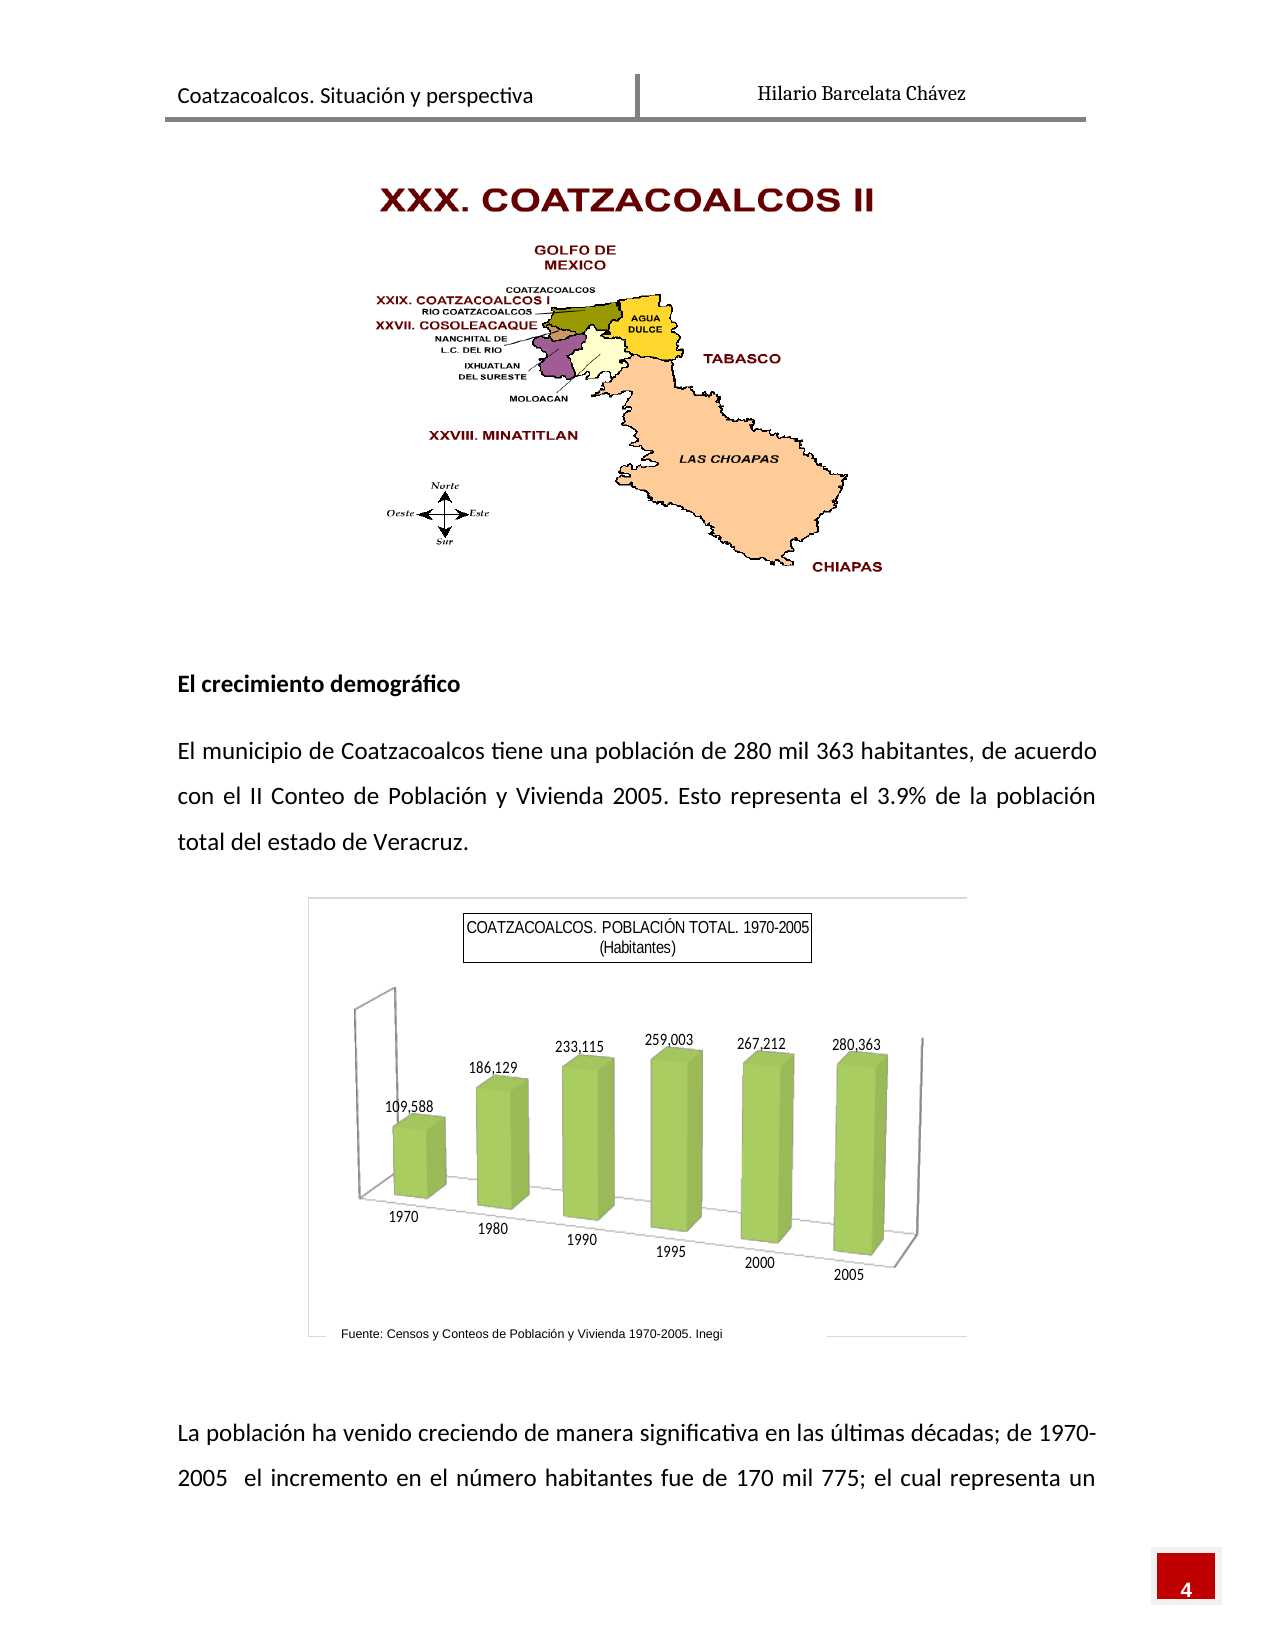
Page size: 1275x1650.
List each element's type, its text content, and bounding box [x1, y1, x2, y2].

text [177, 1417, 1098, 1493]
text El municipio de Coatzacoalcos tiene una población de 280 mil 363 habitantes, de acuerdo con el II Conteo de Población y Vivienda 2005. Esto representa el 3.9% de la población total del estado de Veracruz. [177, 735, 1098, 857]
text El crecimiento demográfico [177, 668, 1098, 699]
picture [376, 177, 899, 577]
